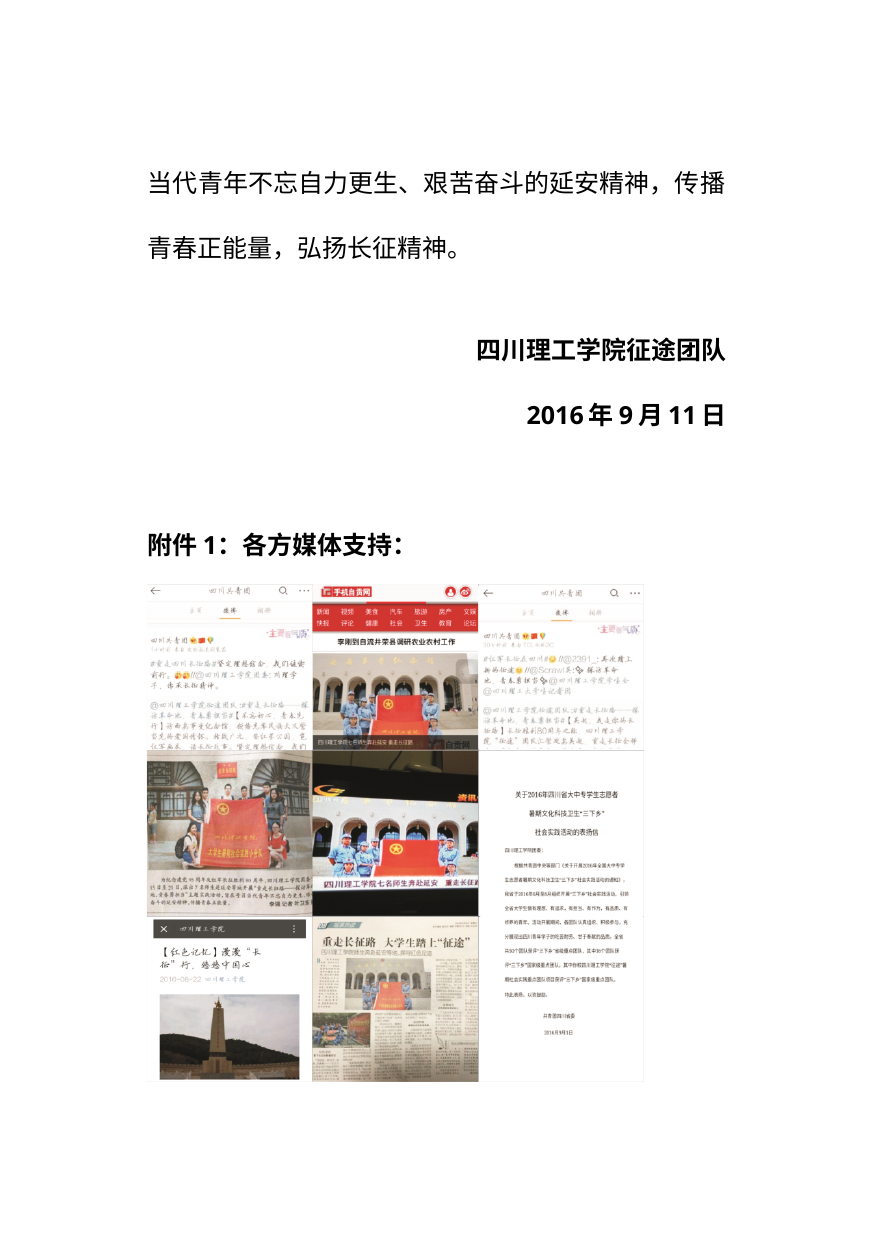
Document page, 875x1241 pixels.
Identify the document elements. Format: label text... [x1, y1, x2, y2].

picture [146, 584, 644, 1082]
text 2016年9月11日 [148, 381, 726, 446]
text 附件1：各方媒体支持： [148, 511, 726, 576]
text 四川理工学院征途团队 [148, 316, 726, 381]
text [148, 149, 726, 279]
